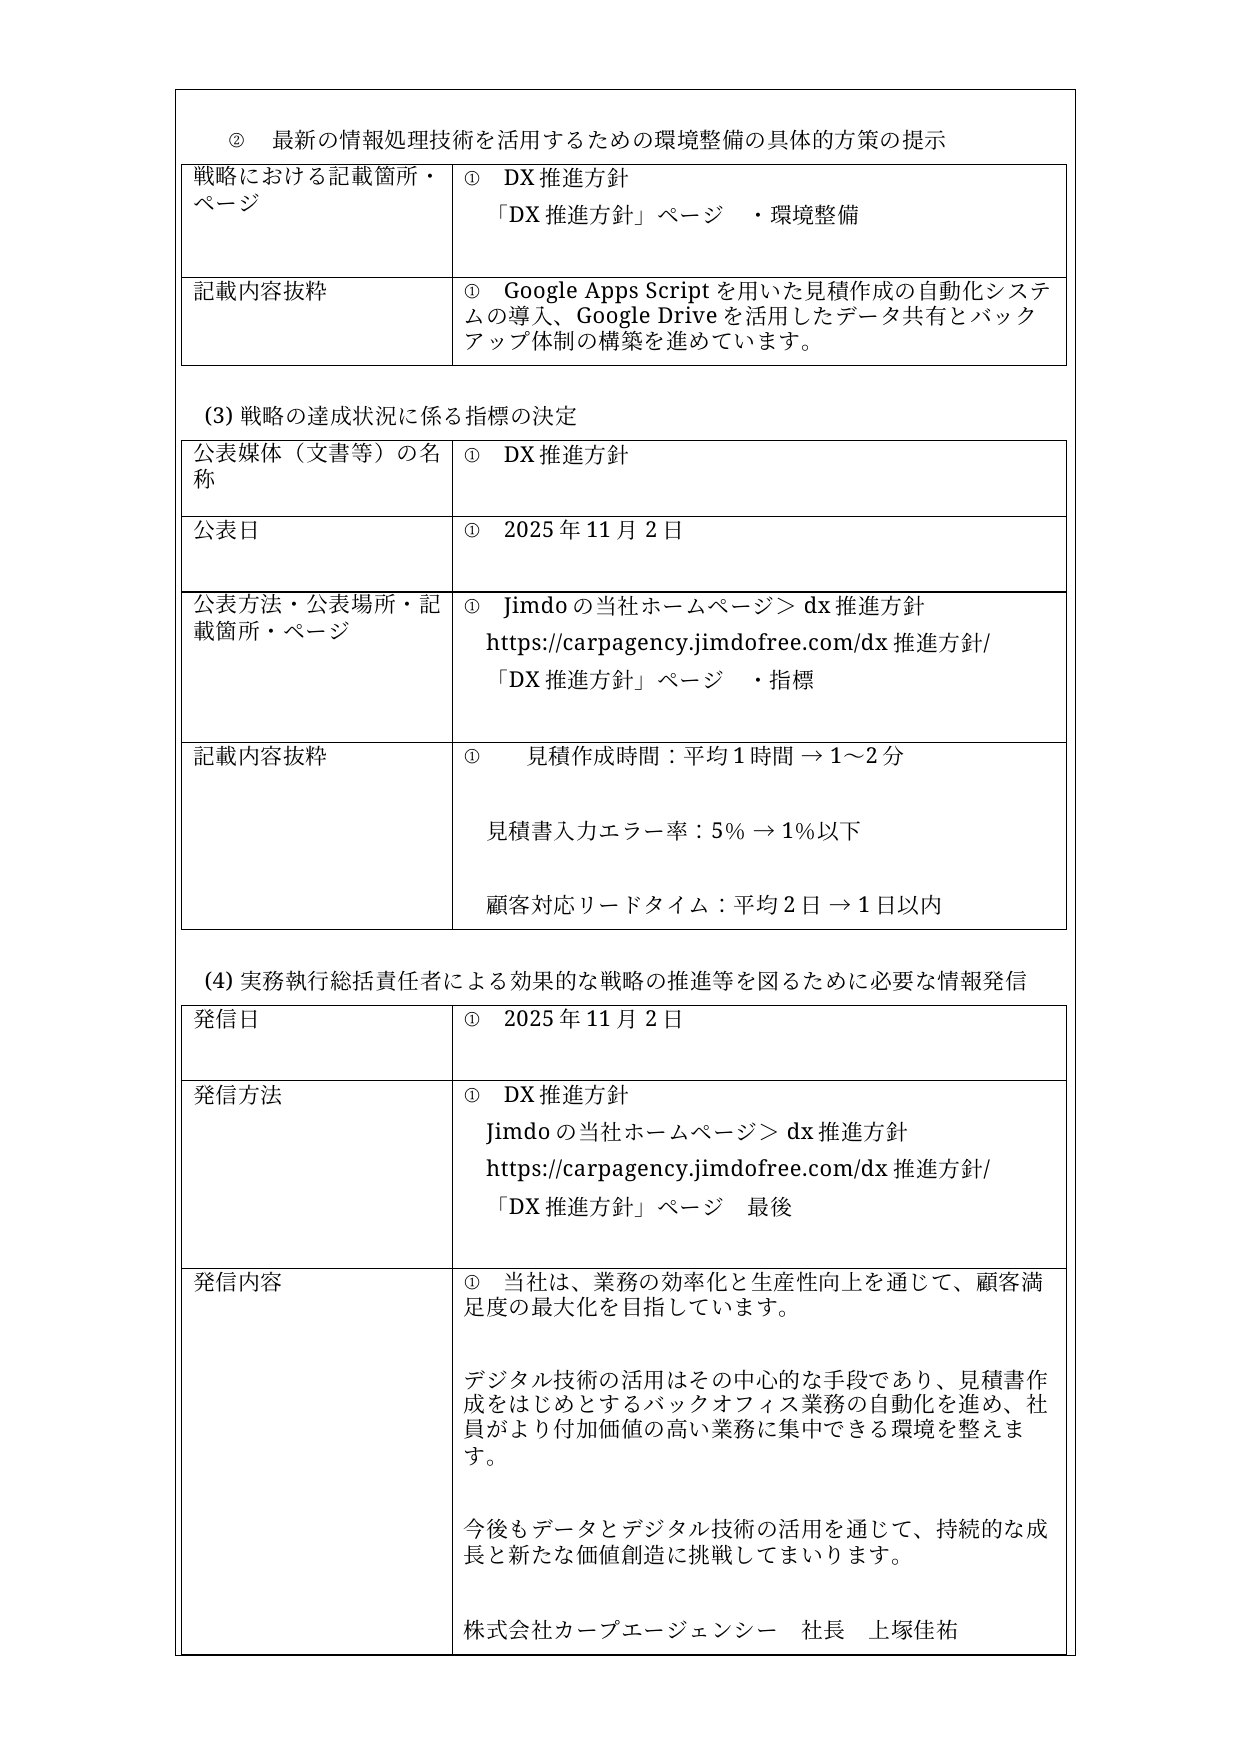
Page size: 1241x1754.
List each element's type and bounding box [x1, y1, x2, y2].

table_cell [176, 90, 1075, 1655]
